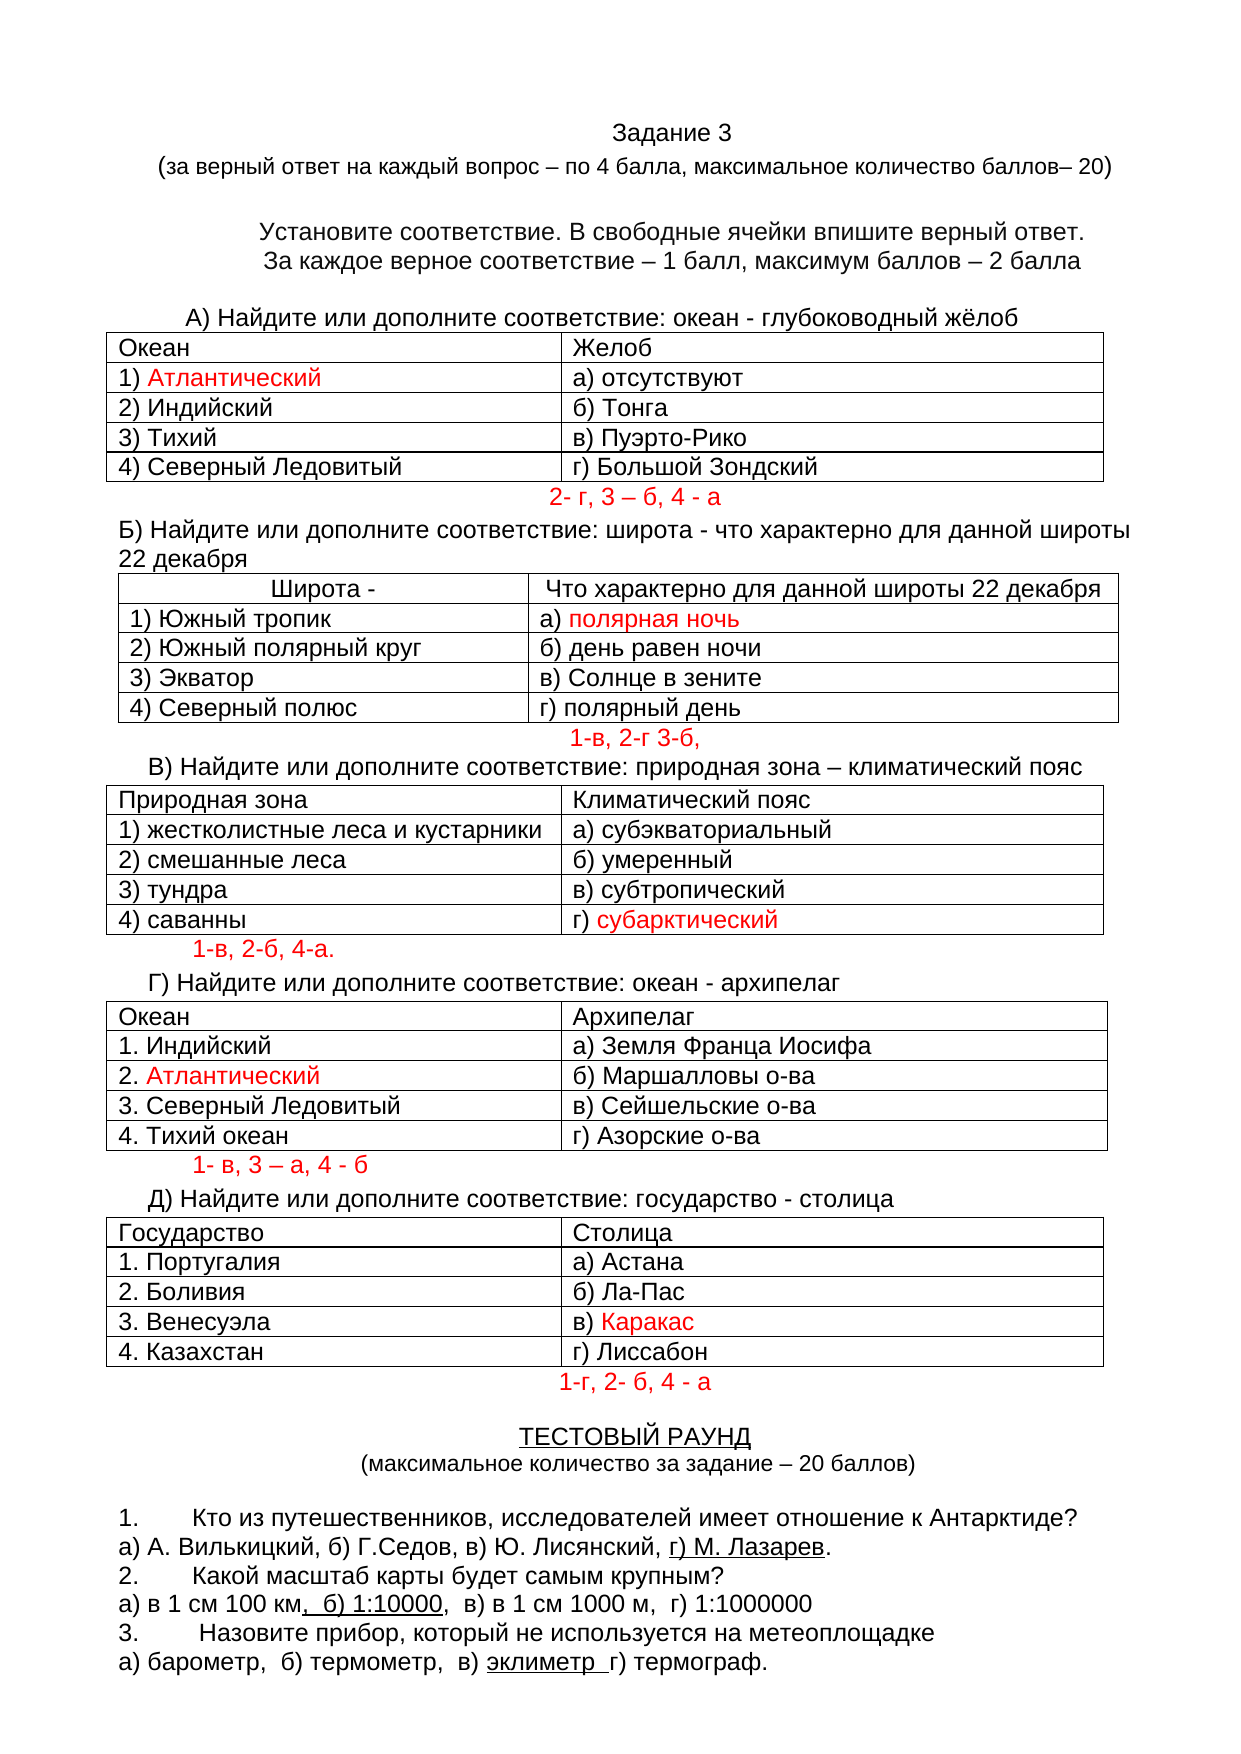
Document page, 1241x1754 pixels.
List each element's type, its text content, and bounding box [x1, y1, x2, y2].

table_cell 3) тундра [107, 875, 561, 904]
table_cell б) день равен ночи [529, 633, 1118, 662]
table_cell 1. Португалия [107, 1248, 561, 1276]
text В) Найдите или дополните соответствие: природная зона – климатический пояс [148, 751, 1152, 780]
list Какой масштаб карты будет самым крупным? [118, 1561, 1152, 1589]
table_cell 1) Атлантический [107, 363, 561, 392]
text а) в 1 см 100 км, б) 1:10000, в) в 1 см 1000 м, г) 1:1000000 [118, 1589, 1152, 1618]
table_cell 3) Тихий [107, 423, 561, 451]
table_cell а) Астана [562, 1248, 1103, 1276]
table_cell г) Азорские о-ва [562, 1121, 1107, 1149]
table_cell 4) саванны [107, 905, 561, 933]
table_cell 2. Боливия [107, 1277, 561, 1306]
text 1-г, 2- б, 4 - а [118, 1367, 1152, 1395]
table_header Океан [107, 1002, 561, 1030]
table_header Государство [107, 1218, 561, 1246]
list За каждое верное соответствие – 1 балл, максимум баллов – 2 балла [193, 246, 1152, 275]
table_header Океан [107, 333, 561, 362]
table_header Климатический пояс [562, 786, 1103, 814]
list Назовите прибор, который не используется на метеоплощадке [118, 1618, 1152, 1647]
text а) барометр, б) термометр, в) эклиметр г) термограф. [118, 1647, 1152, 1676]
table_header Природная зона [107, 786, 561, 814]
table_cell 1) жестколистные леса и кустарники [107, 815, 561, 844]
table_cell 4) Северный Ледовитый [107, 453, 561, 481]
list Кто из путешественников, исследователей имеет отношение к Антарктиде? [118, 1503, 1152, 1532]
table_cell 4. Тихий океан [107, 1121, 561, 1149]
table_cell б) умеренный [562, 845, 1103, 874]
table_cell 4. Казахстан [107, 1337, 561, 1366]
list Установите соответствие. В свободные ячейки впишите верный ответ. [193, 217, 1152, 246]
table_cell 1) Южный тропик [119, 604, 528, 632]
table_cell а) отсутствуют [562, 363, 1103, 392]
text Г) Найдите или дополните соответствие: океан - архипелаг [148, 967, 1152, 996]
table_cell 3. Венесуэла [107, 1307, 561, 1336]
table_cell в) субтропический [562, 875, 1103, 904]
text 1-в, 2-г 3-б, [118, 723, 1152, 751]
table_cell 2) Южный полярный круг [119, 633, 528, 662]
text 2- г, 3 – б, 4 - а [118, 482, 1152, 511]
table_cell 2) смешанные леса [107, 845, 561, 874]
text Д) Найдите или дополните соответствие: государство - столица [148, 1183, 1152, 1212]
table_header Что характерно для данной широты 22 декабря [529, 574, 1118, 602]
table_cell а) полярная ночь [529, 604, 1118, 632]
table_cell в) Каракас [562, 1307, 1103, 1336]
table_cell а) Земля Франца Иосифа [562, 1031, 1107, 1060]
table_cell г) субарктический [562, 905, 1103, 933]
table_header Архипелаг [562, 1002, 1107, 1030]
table_header Столица [562, 1218, 1103, 1246]
table_cell 3) Экватор [119, 663, 528, 692]
table_header Широта - [119, 574, 528, 602]
table_cell г) Большой Зондский [562, 453, 1103, 481]
text Задание 3 [118, 118, 1152, 147]
table_cell в) Сейшельские о-ва [562, 1091, 1107, 1120]
table_cell б) Маршалловы о-ва [562, 1061, 1107, 1090]
table_cell г) полярный день [529, 693, 1118, 722]
text 1-в, 2-б, 4-а. [118, 934, 1152, 963]
text (максимальное количество за задание – 20 баллов) [118, 1450, 1152, 1477]
table_cell в) Пуэрто-Рико [562, 423, 1103, 451]
table_header Желоб [562, 333, 1103, 362]
table_cell а) субэкваториальный [562, 815, 1103, 844]
text а) А. Вилькицкий, б) Г.Седов, в) Ю. Лисянский, г) М. Лазарев. [118, 1532, 1152, 1561]
table_cell 1. Индийский [107, 1031, 561, 1060]
text ТЕСТОВЫЙ РАУНД [118, 1422, 1152, 1450]
table_cell в) Солнце в зените [529, 663, 1118, 692]
table_cell 2) Индийский [107, 393, 561, 422]
text 1- в, 3 – а, 4 - б [118, 1151, 1152, 1179]
text Б) Найдите или дополните соответствие: широта - что характерно для данной широты 22 декабря [118, 515, 1152, 573]
text (за верный ответ на каждый вопрос – по 4 балла, максимальное количество баллов– 20) [118, 151, 1152, 180]
table_cell б) Ла-Пас [562, 1277, 1103, 1306]
table_cell 2. Атлантический [107, 1061, 561, 1090]
table_cell г) Лиссабон [562, 1337, 1103, 1366]
table_cell б) Тонга [562, 393, 1103, 422]
list А) Найдите или дополните соответствие: океан - глубоководный жёлоб [185, 303, 1152, 332]
table_cell 4) Северный полюс [119, 693, 528, 722]
table_cell 3. Северный Ледовитый [107, 1091, 561, 1120]
